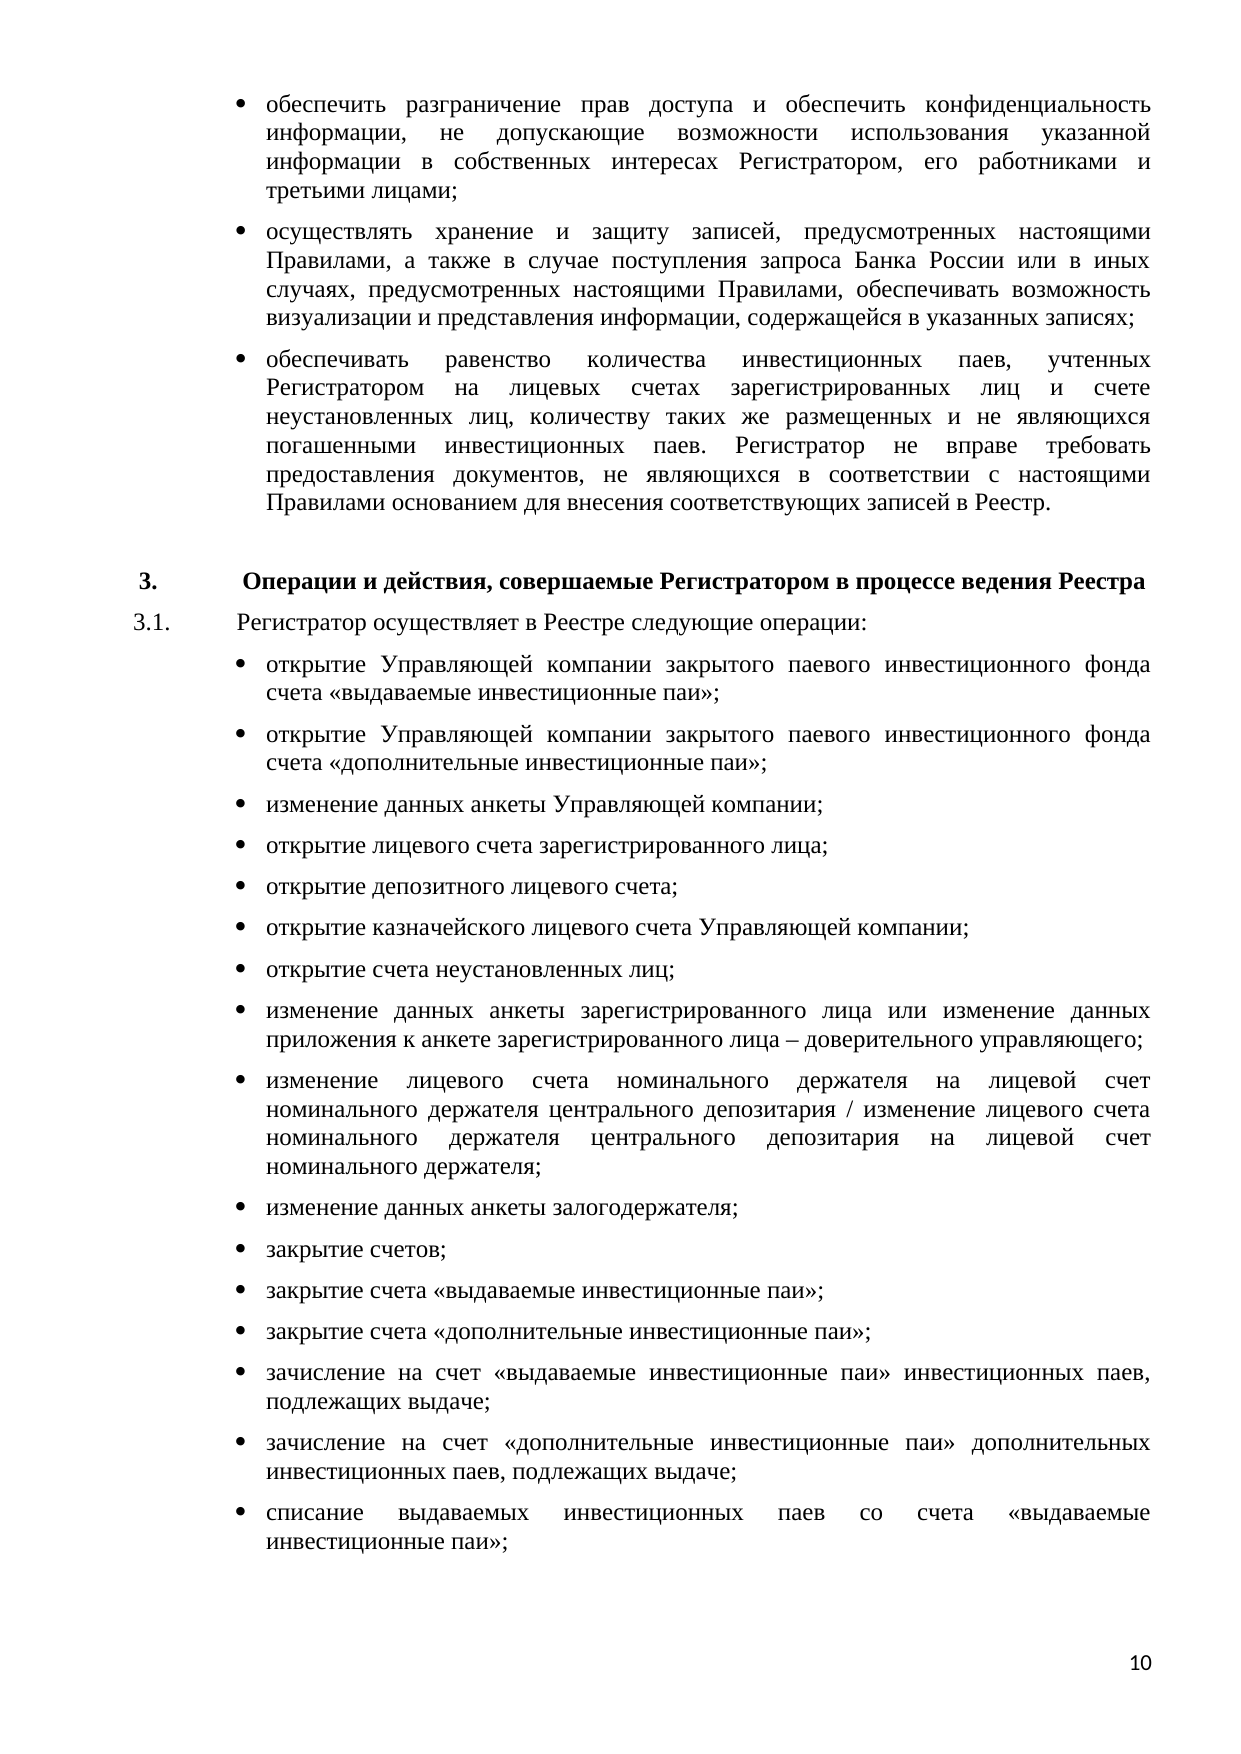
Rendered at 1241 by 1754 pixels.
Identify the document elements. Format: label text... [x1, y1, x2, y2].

list закрытие счетов; [236, 1234, 1152, 1262]
list изменение данных анкеты зарегистрированного лица или изменение данных приложения к анкете зарегистрированного лица – доверительного управляющего; [236, 995, 1152, 1052]
list изменение данных анкеты залогодержателя; [236, 1192, 1152, 1221]
list зачисление на счет «выдаваемые инвестиционные паи» инвестиционных паев, подлежащих выдаче; [236, 1357, 1152, 1415]
list осуществлять хранение и защиту записей, предусмотренных настоящими Правилами, а также в случае поступления запроса Банка России или в иных случаях, предусмотренных настоящими Правилами, обеспечивать возможность визуализации и представления информации, содержащейся в указанных записях; [236, 216, 1152, 331]
list обеспечивать равенство количества инвестиционных паев, учтенных Регистратором на лицевых счетах зарегистрированных лиц и счете неустановленных лиц, количеству таких же размещенных и не являющихся погашенными инвестиционных паев. Регистратор не вправе требовать предоставления документов, не являющихся в соответствии с настоящими Правилами основанием для внесения соответствующих записей в Реестр. [236, 344, 1152, 516]
list открытие Управляющей компании закрытого паевого инвестиционного фонда счета «выдаваемые инвестиционные паи»; [236, 649, 1152, 706]
list изменение данных анкеты Управляющей компании; [236, 789, 1152, 817]
list закрытие счета «дополнительные инвестиционные паи»; [236, 1316, 1152, 1345]
list зачисление на счет «дополнительные инвестиционные паи» дополнительных инвестиционных паев, подлежащих выдаче; [236, 1427, 1152, 1485]
list обеспечить разграничение прав доступа и обеспечить конфиденциальность информации, не допускающие возможности использования указанной информации в собственных интересах Регистратором, его работниками и третьими лицами; [236, 89, 1152, 204]
list закрытие счета «выдаваемые инвестиционные паи»; [236, 1275, 1152, 1304]
list Регистратор осуществляет в Реестре следующие операции: [133, 607, 1152, 636]
list открытие депозитного лицевого счета; [236, 871, 1152, 900]
list изменение лицевого счета номинального держателя на лицевой счет номинального держателя центрального депозитария / изменение лицевого счета номинального держателя центрального депозитария на лицевой счет номинального держателя; [236, 1065, 1152, 1180]
list открытие счета неустановленных лиц; [236, 954, 1152, 982]
list открытие казначейского лицевого счета Управляющей компании; [236, 912, 1152, 941]
subtitle Операции и действия, совершаемые Регистратором в процессе ведения Реестра [133, 566, 1152, 595]
list открытие Управляющей компании закрытого паевого инвестиционного фонда счета «дополнительные инвестиционные паи»; [236, 719, 1152, 776]
list открытие лицевого счета зарегистрированного лица; [236, 830, 1152, 859]
list списание выдаваемых инвестиционных паев со счета «выдаваемые инвестиционные паи»; [236, 1497, 1152, 1555]
